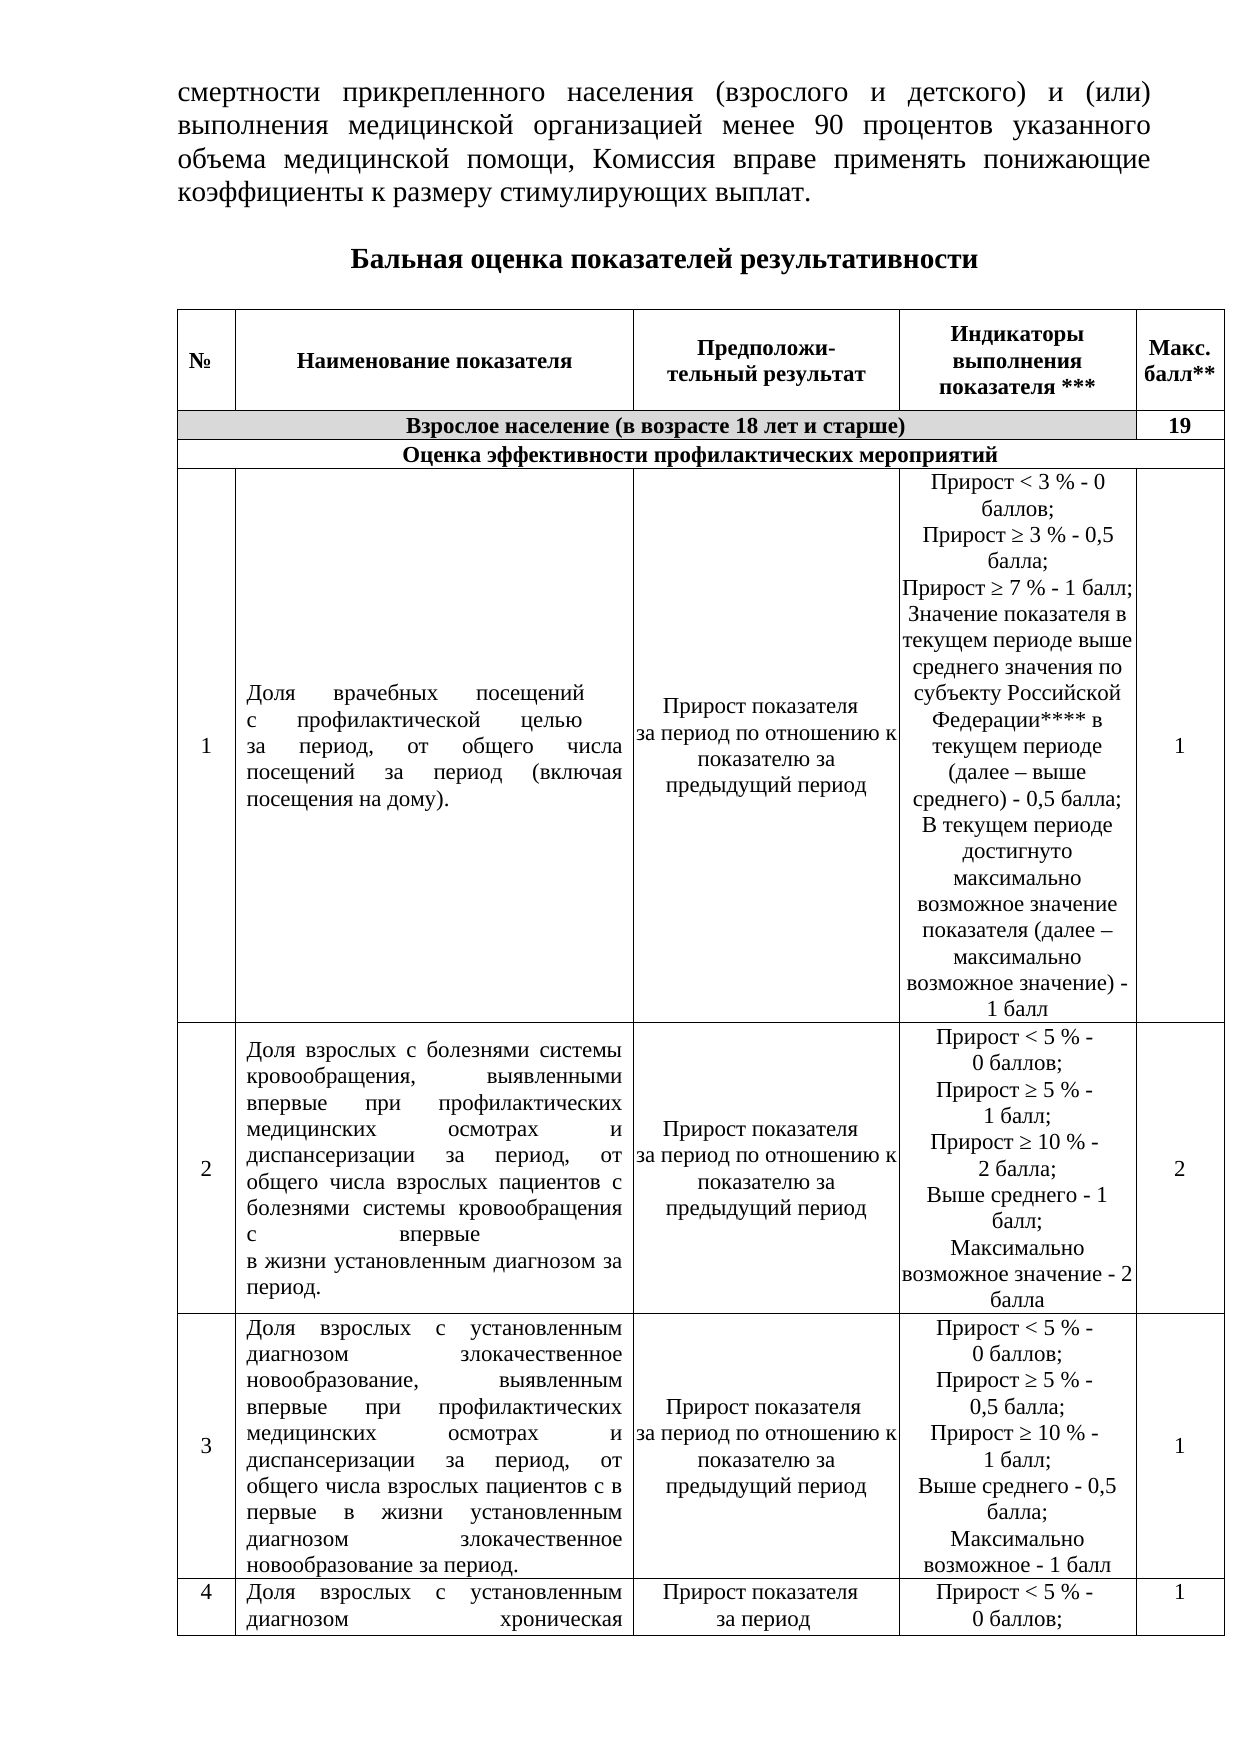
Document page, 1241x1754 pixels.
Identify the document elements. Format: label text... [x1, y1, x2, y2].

table_cell 19 [1137, 411, 1224, 439]
text Бальная оценка показателей результативности [177, 242, 1152, 275]
table_header Макс. балл** [1137, 310, 1224, 410]
table_cell 1 [1137, 1314, 1224, 1577]
table_cell Доля врачебных посещений с профилактической целью за период, от общего числа посещений за период (включая посещения на дому). [236, 469, 633, 1022]
table_cell Доля взрослых с болезнями системы кровообращения, выявленными впервые при профилактических медицинских осмотрах и диспансеризации за период, от общего числа взрослых пациентов с болезнями системы кровообращения с впервые в жизни установленным диагнозом за период. [236, 1023, 633, 1313]
table_header Индикаторы выполнения показателя *** [900, 310, 1136, 410]
table_cell Прирост показателя за период по отношению к показателю за предыдущий период [634, 1023, 899, 1313]
table_cell Прирост < 5 % - 0 баллов; Прирост ≥ 5 % - 1 балл; Прирост ≥ 10 % - 2 балла; Выше среднего - 1 балл; Максимально возможное значение - 2 балла [900, 1023, 1136, 1313]
table_cell Оценка эффективности профилактических мероприятий [178, 440, 1224, 467]
table_cell Взрослое население (в возрасте 18 лет и старше) [178, 411, 1136, 439]
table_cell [236, 1579, 633, 1635]
table_header Наименование показателя [236, 310, 633, 410]
table_cell 2 [1137, 1023, 1224, 1313]
table_cell 3 [178, 1314, 235, 1577]
table_cell 4 [178, 1579, 235, 1635]
table_cell 1 [1137, 1579, 1224, 1635]
table_cell Доля взрослых с установленным диагнозом злокачественное новообразование, выявленным впервые при профилактических медицинских осмотрах и диспансеризации за период, от общего числа взрослых пациентов с в первые в жизни установленным диагнозом злокачественное новообразование за период. [236, 1314, 633, 1577]
table_cell 1 [1137, 469, 1224, 1022]
table_cell Прирост показателя за период по отношению к показателю за предыдущий период [634, 469, 899, 1022]
table_cell Прирост показателя за период по отношению к показателю за предыдущий период [634, 1314, 899, 1577]
table_cell Прирост < 3 % - 0 баллов; Прирост ≥ 3 % - 0,5 балла; Прирост ≥ 7 % - 1 балл; Значение показателя в текущем периоде выше среднего значения по субъекту Российской Федерации**** в текущем периоде (далее – выше среднего) - 0,5 балла; В текущем периоде достигнуто максимально возможное значение показателя (далее – максимально возможное значение) - 1 балл [900, 469, 1136, 1022]
table_cell 2 [178, 1023, 235, 1313]
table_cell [634, 1579, 899, 1635]
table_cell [900, 1579, 1136, 1635]
table_header Предположи- тельный результат [634, 310, 899, 410]
table_header № [178, 310, 235, 410]
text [177, 74, 1152, 208]
table_cell Прирост < 5 % - 0 баллов; Прирост ≥ 5 % - 0,5 балла; Прирост ≥ 10 % - 1 балл; Выше среднего - 0,5 балла; Максимально возможное - 1 балл [900, 1314, 1136, 1577]
table_cell 1 [178, 469, 235, 1022]
